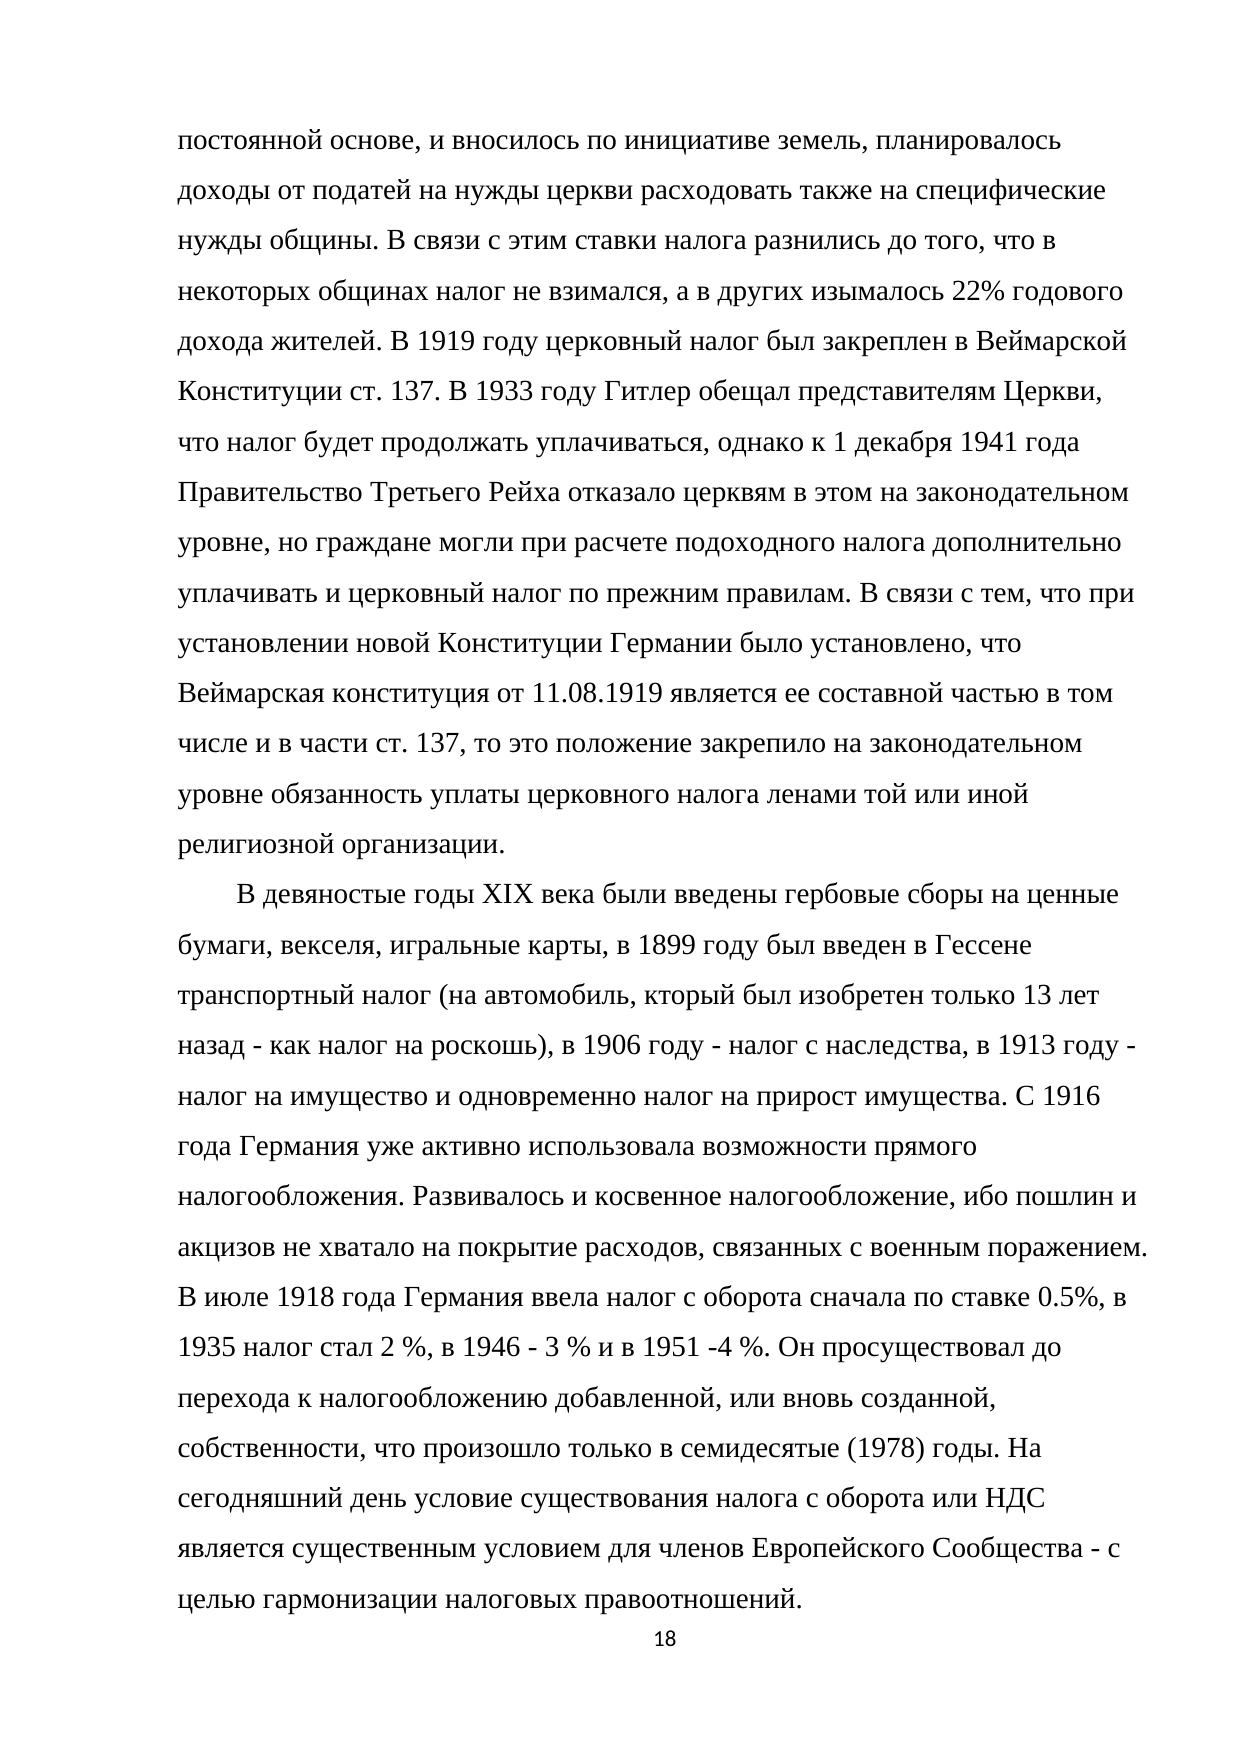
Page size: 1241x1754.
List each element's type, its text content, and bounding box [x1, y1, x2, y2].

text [177, 122, 1152, 860]
text В девяностые годы XIX века были введены гербовые сборы на ценные бумаги, векселя, игральные карты, в 1899 году был введен в Гессене транспортный налог (на автомобиль, кторый был изобретен только 13 лет назад - как налог на роскошь), в 1906 году - налог с наследства, в 1913 году - налог на имущество и одновременно налог на прирост имущества. С 1916 года Германия уже активно использовала возможности прямого налогообложения. Развивалось и косвенное налогообложение, ибо пошлин и акцизов не хватало на покрытие расходов, связанных с военным поражением. В июле 1918 года Германия ввела налог с оборота сначала по ставке 0.5%, в 1935 налог стал 2 %, в 1946 - 3 % и в 1951 -4 %. Он просуществовал до перехода к налогообложению добавленной, или вновь созданной, собственности, что произошло только в семидесятые (1978) годы. На сегодняшний день условие существования налога с оборота или НДС является существенным условием для членов Европейского Сообщества - с целью гармонизации налоговых правоотношений. [177, 877, 1152, 1614]
